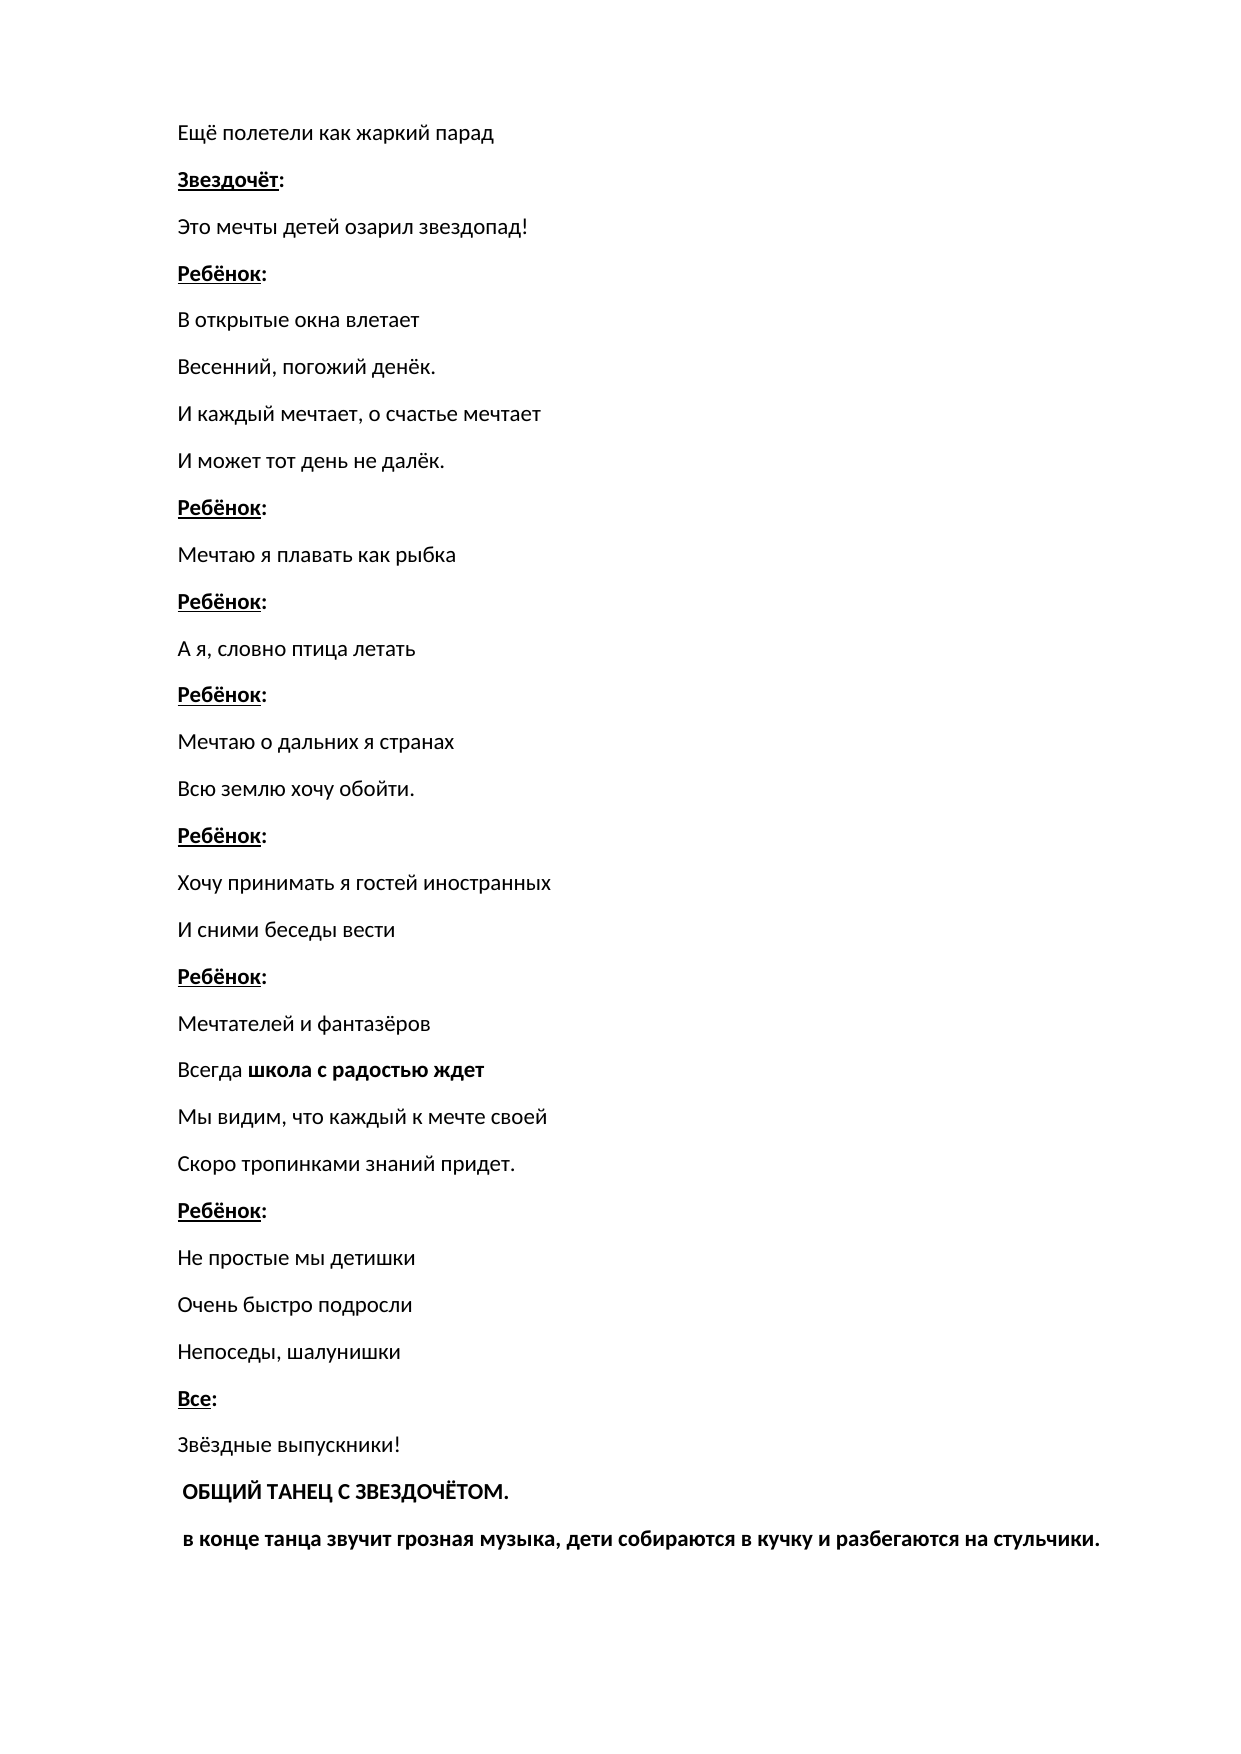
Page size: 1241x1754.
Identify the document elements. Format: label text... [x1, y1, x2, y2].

text Ребёнок: [177, 681, 1152, 709]
text Мы видим, что каждый к мечте своей [177, 1102, 1152, 1131]
text И может тот день не далёк. [177, 446, 1152, 474]
text Скоро тропинками знаний придет. [177, 1149, 1152, 1177]
text Ребёнок: [177, 493, 1152, 521]
text Не простые мы детишки [177, 1243, 1152, 1271]
text ОБЩИЙ ТАНЕЦ С ЗВЕЗДОЧЁТОМ. [177, 1477, 1152, 1506]
text Ребёнок: [177, 1196, 1152, 1224]
text Ещё полетели как жаркий парад [177, 118, 1152, 146]
text А я, словно птица летать [177, 634, 1152, 662]
text Все: [177, 1384, 1152, 1412]
text Ребёнок: [177, 587, 1152, 615]
text Мечтаю о дальних я странах [177, 727, 1152, 756]
text Всю землю хочу обойти. [177, 774, 1152, 802]
text Ребёнок: [177, 821, 1152, 849]
text Звёздные выпускники! [177, 1431, 1152, 1459]
text Это мечты детей озарил звездопад! [177, 212, 1152, 240]
text Мечтаю я плавать как рыбка [177, 540, 1152, 568]
text Весенний, погожий денёк. [177, 352, 1152, 381]
text В открытые окна влетает [177, 306, 1152, 334]
text Звездочёт: [177, 165, 1152, 193]
text Ребёнок: [177, 962, 1152, 990]
text И сними беседы вести [177, 915, 1152, 943]
text Мечтателей и фантазёров [177, 1009, 1152, 1037]
text Хочу принимать я гостей иностранных [177, 868, 1152, 896]
text Ребёнок: [177, 259, 1152, 287]
text Очень быстро подросли [177, 1290, 1152, 1318]
text в конце танца звучит грозная музыка, дети собираются в кучку и разбегаются на стульчики. [177, 1524, 1152, 1552]
text Непоседы, шалунишки [177, 1337, 1152, 1365]
text И каждый мечтает, о счастье мечтает [177, 399, 1152, 427]
text Всегда школа с радостью ждет [177, 1056, 1152, 1084]
